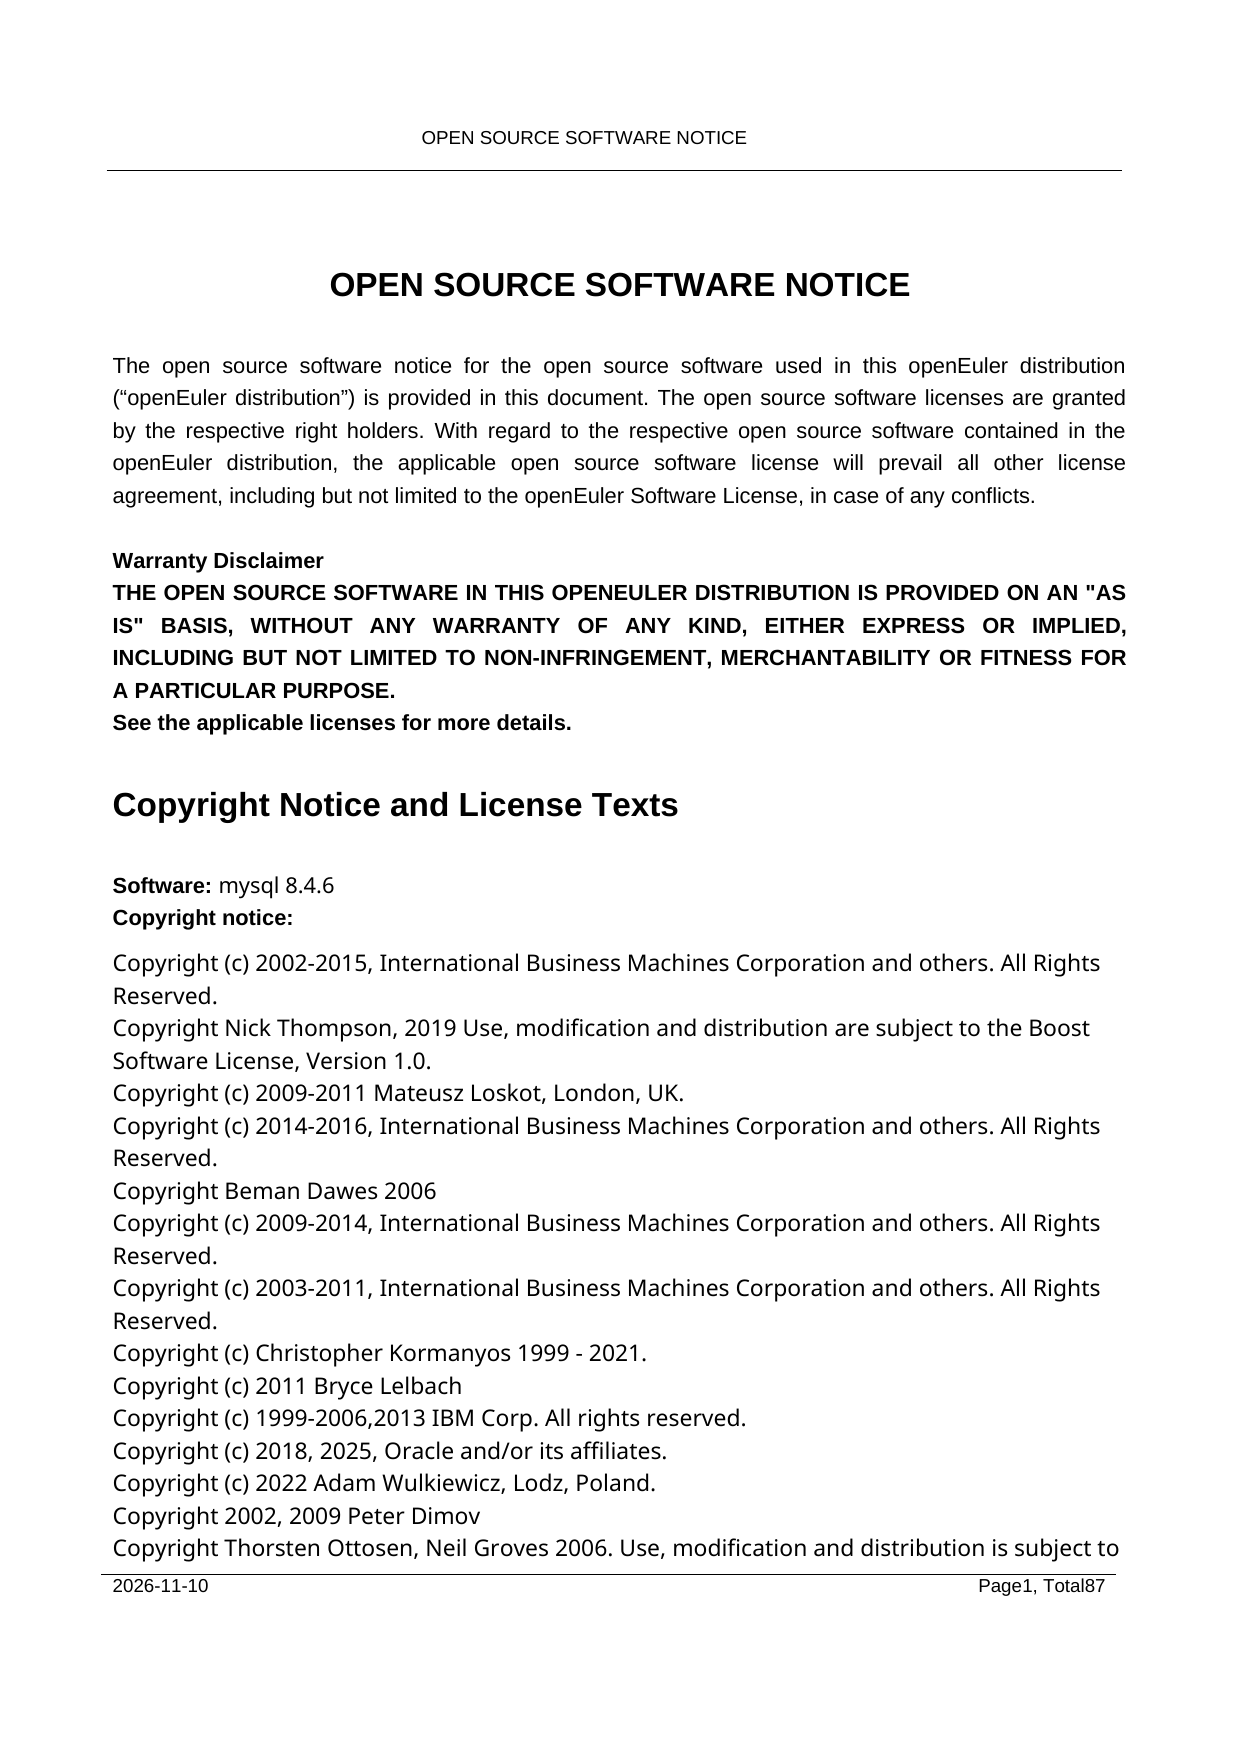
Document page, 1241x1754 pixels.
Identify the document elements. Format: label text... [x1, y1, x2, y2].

text Copyright notice: [112, 901, 1128, 934]
text Copyright Notice and License Texts [112, 771, 1128, 836]
text The open source software notice for the open source software used in this openEuler distribution (“openEuler distribution”) is provided in this document. The open source software licenses are granted by the respective right holders. With regard to the respective open source software contained in the openEuler distribution, the applicable open source software license will prevail all other license agreement, including but not limited to the openEuler Software License, in case of any conflicts. [112, 349, 1128, 511]
title Software: mysql 8.4.6 [112, 869, 1128, 901]
text Warranty Disclaimer [112, 544, 1128, 576]
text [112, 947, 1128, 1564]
text OPEN SOURCE SOFTWARE NOTICE [112, 251, 1128, 316]
text THE OPEN SOURCE SOFTWARE IN THIS OPENEULER DISTRIBUTION IS PROVIDED ON AN "AS IS" BASIS, WITHOUT ANY WARRANTY OF ANY KIND, EITHER EXPRESS OR IMPLIED, INCLUDING BUT NOT LIMITED TO NON-INFRINGEMENT, MERCHANTABILITY OR FITNESS FOR A PARTICULAR PURPOSE. See the applicable licenses for more details. [112, 576, 1128, 739]
